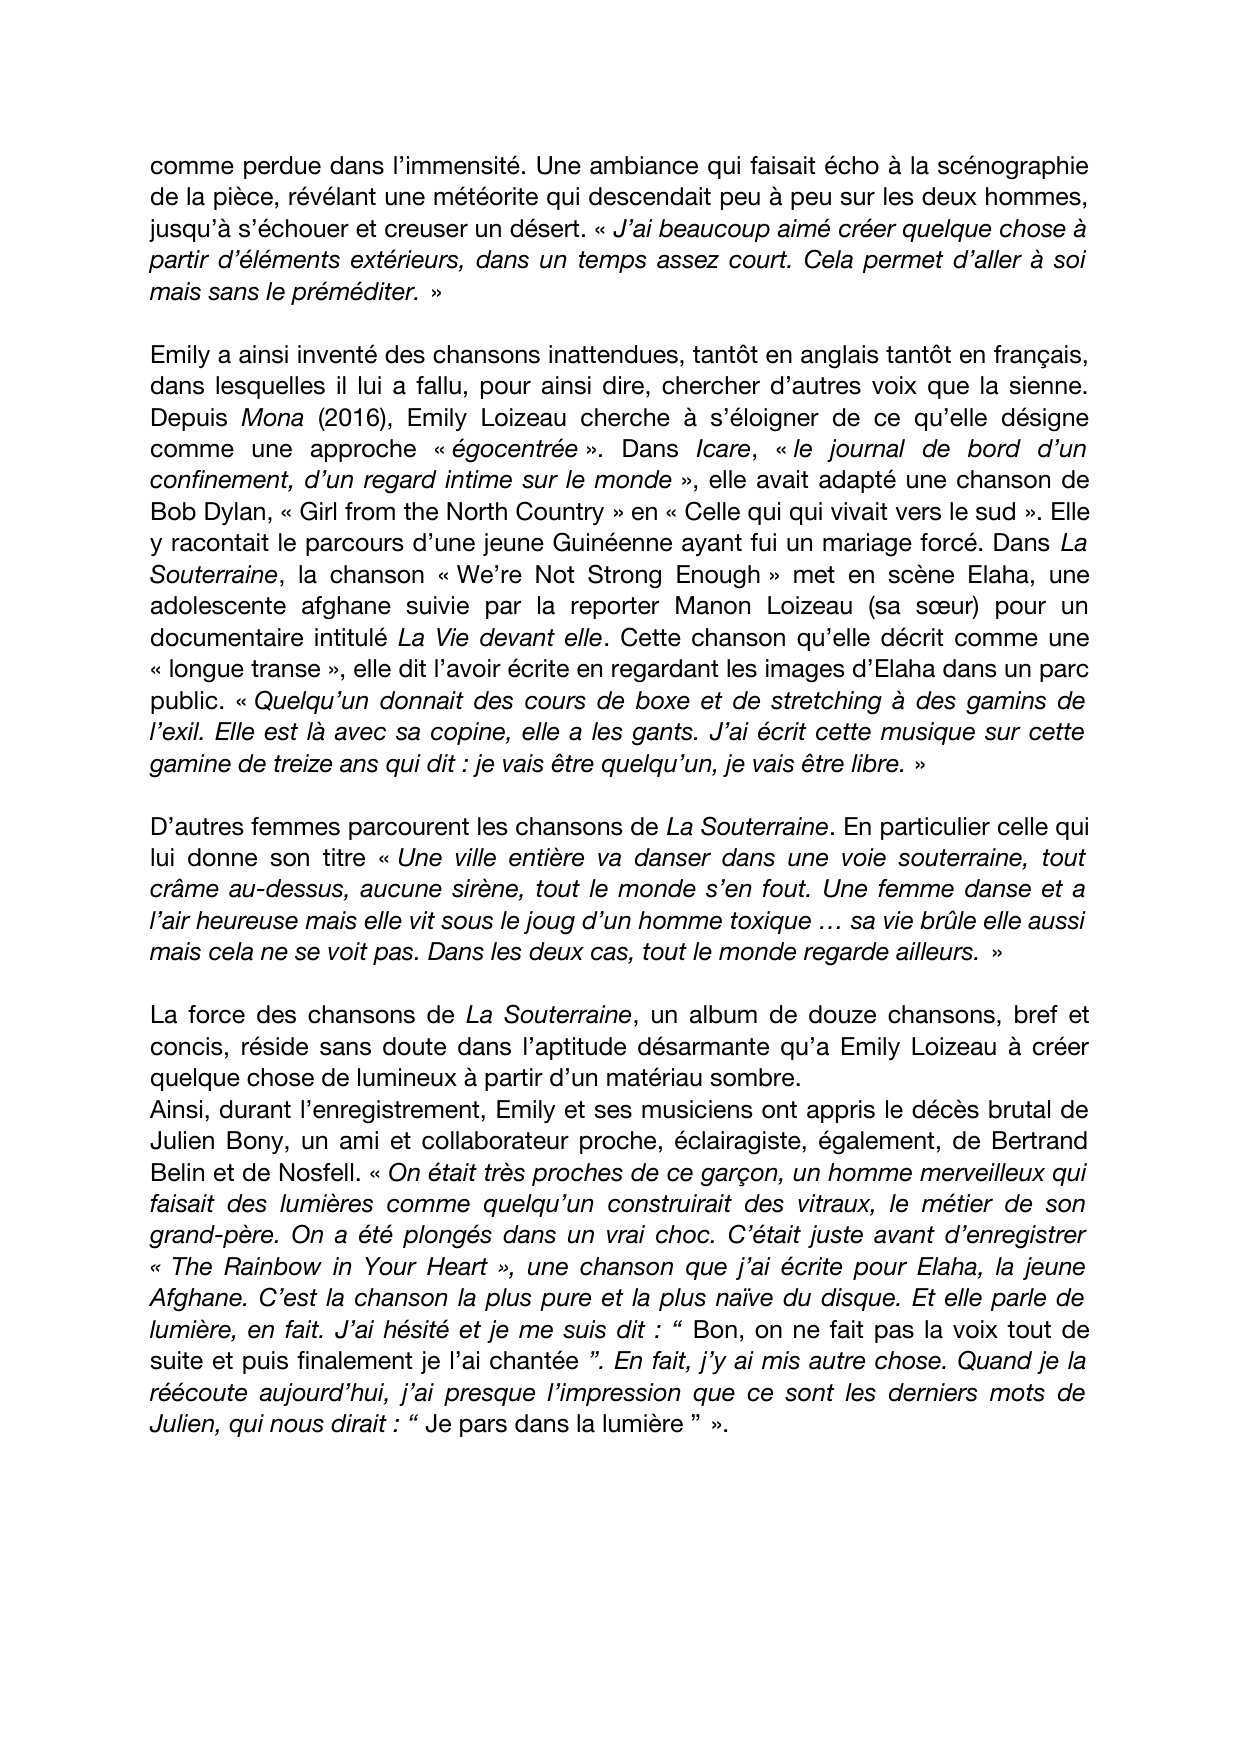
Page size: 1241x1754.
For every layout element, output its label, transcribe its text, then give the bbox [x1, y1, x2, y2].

text D’autres femmes parcourent les chansons de La Souterraine. En particulier celle qui lui donne son titre « Une ville entière va danser dans une voie souterraine, tout crâme au-dessus, aucune sirène, tout le monde s’en fout. Une femme danse et a l’air heureuse mais elle vit sous le joug d’un homme toxique … sa vie brûle elle aussi mais cela ne se voit pas. Dans les deux cas, tout le monde regarde ailleurs. » [150, 811, 1090, 968]
text Ainsi, durant l’enregistrement, Emily et ses musiciens ont appris le décès brutal de Julien Bony, un ami et collaborateur proche, éclairagiste, également, de Bertrand Belin et de Nosfell. « On était très proches de ce garçon, un homme merveilleux qui faisait des lumières comme quelqu’un construirait des vitraux, le métier de son grand-père. On a été plongés dans un vrai choc. C’était juste avant d’enregistrer « The Rainbow in Your Heart », une chanson que j’ai écrite pour Elaha, la jeune Afghane. C’est la chanson la plus pure et la plus naïve du disque. Et elle parle de lumière, en fait. J’ai hésité et je me suis dit : “ Bon, on ne fait pas la voix tout de suite et puis finalement je l’ai chantée ”. En fait, j’y ai mis autre chose. Quand je la réécoute aujourd’hui, j’ai presque l’impression que ce sont les derniers mots de Julien, qui nous dirait : “ Je pars dans la lumière ” ». [150, 1094, 1090, 1440]
text Emily a ainsi inventé des chansons inattendues, tantôt en anglais tantôt en français, dans lesquelles il lui a fallu, pour ainsi dire, chercher d’autres voix que la sienne. Depuis Mona (2016), Emily Loizeau cherche à s’éloigner de ce qu’elle désigne comme une approche « égocentrée ». Dans Icare, « le journal de bord d’un confinement, d’un regard intime sur le monde », elle avait adapté une chanson de Bob Dylan, « Girl from the North Country » en « Celle qui qui vivait vers le sud ». Elle y racontait le parcours d’une jeune Guinéenne ayant fui un mariage forcé. Dans La Souterraine, la chanson « We’re Not Strong Enough » met en scène Elaha, une adolescente afghane suivie par la reporter Manon Loizeau (sa sœur) pour un documentaire intitulé La Vie devant elle. Cette chanson qu’elle décrit comme une « longue transe », elle dit l’avoir écrite en regardant les images d’Elaha dans un parc public. « Quelqu’un donnait des cours de boxe et de stretching à des gamins de l’exil. Elle est là avec sa copine, elle a les gants. J’ai écrit cette musique sur cette gamine de treize ans qui dit : je vais être quelqu’un, je vais être libre. » [150, 339, 1090, 779]
text La force des chansons de La Souterraine, un album de douze chansons, bref et concis, réside sans doute dans l’aptitude désarmante qu’a Emily Loizeau à créer quelque chose de lumineux à partir d’un matériau sombre. [150, 999, 1090, 1094]
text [150, 150, 1090, 307]
